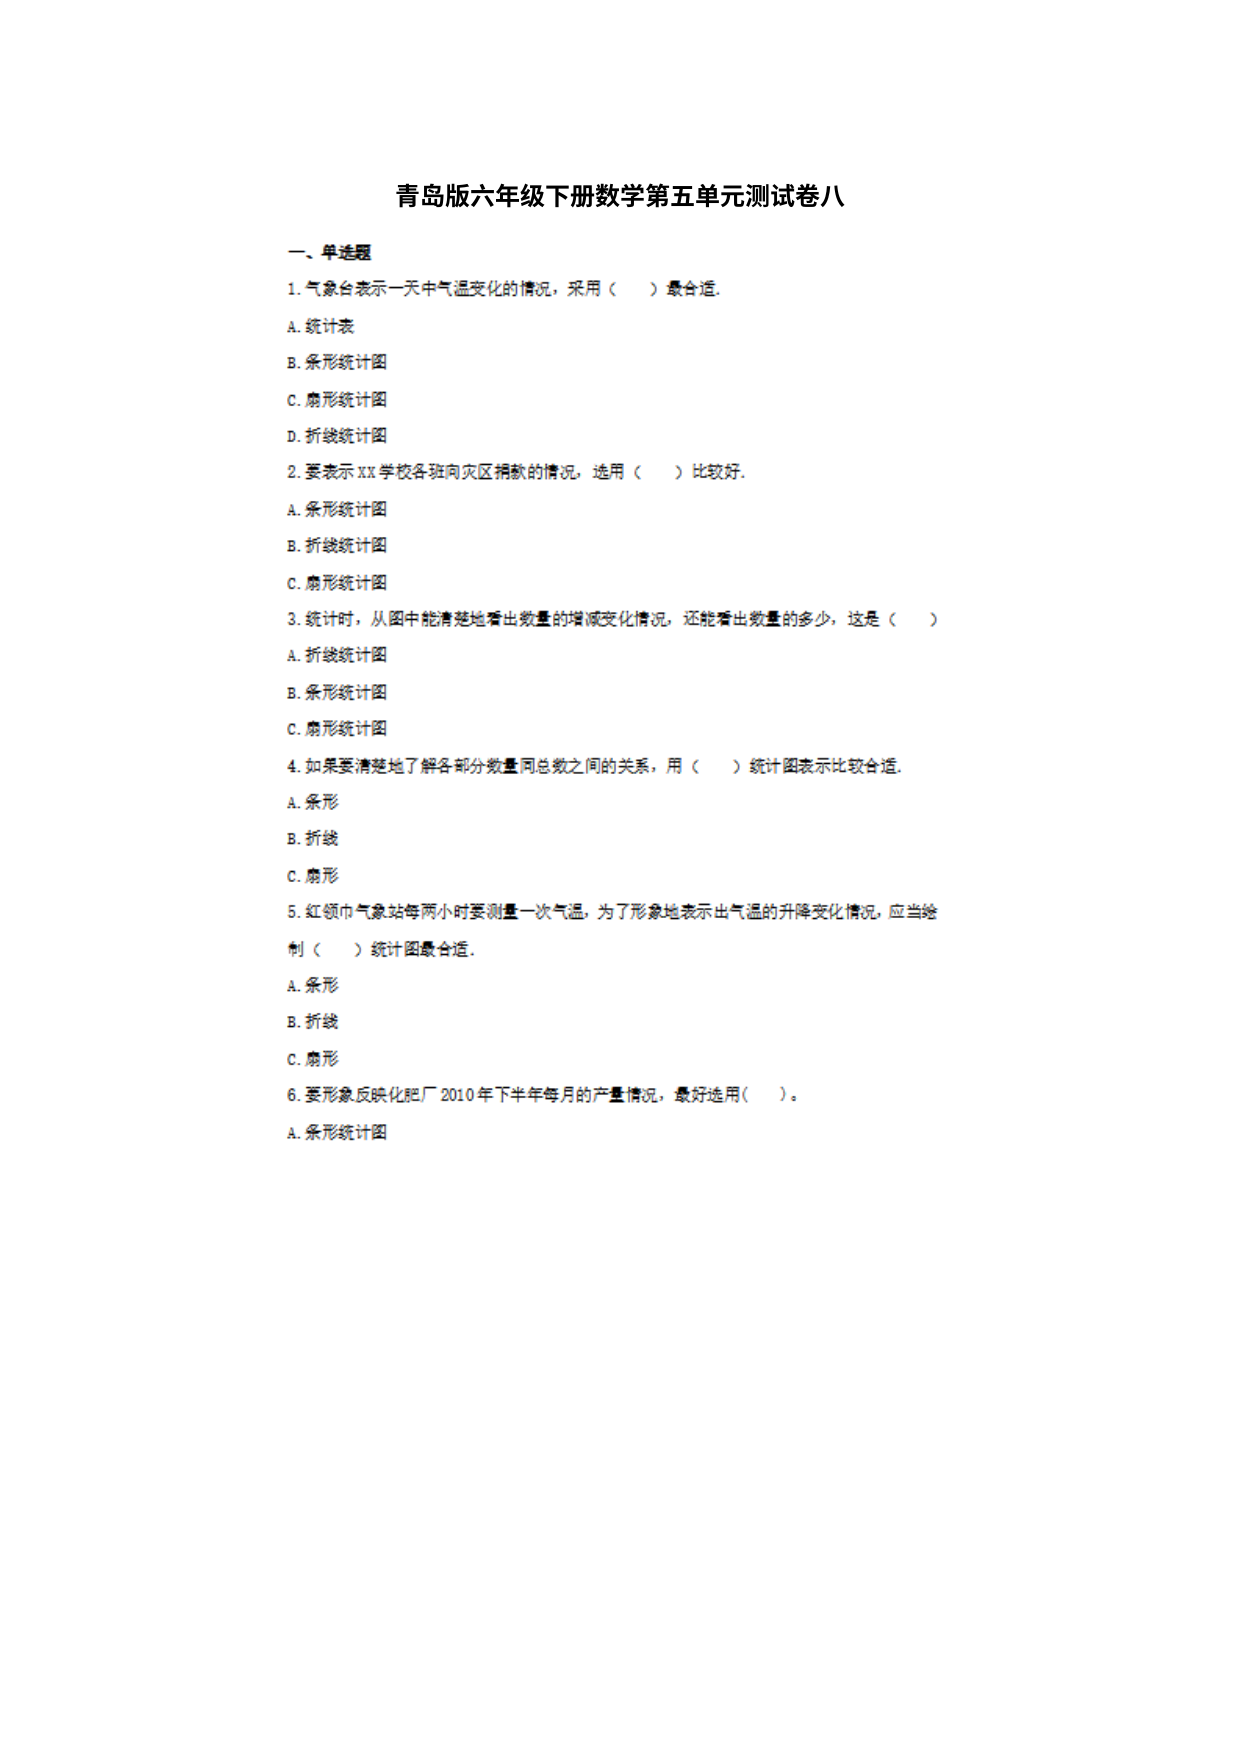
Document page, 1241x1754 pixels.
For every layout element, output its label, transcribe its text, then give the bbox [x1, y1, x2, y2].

picture [272, 227, 968, 1145]
text 青岛版六年级下册数学第五单元测试卷八 [187, 162, 1053, 227]
